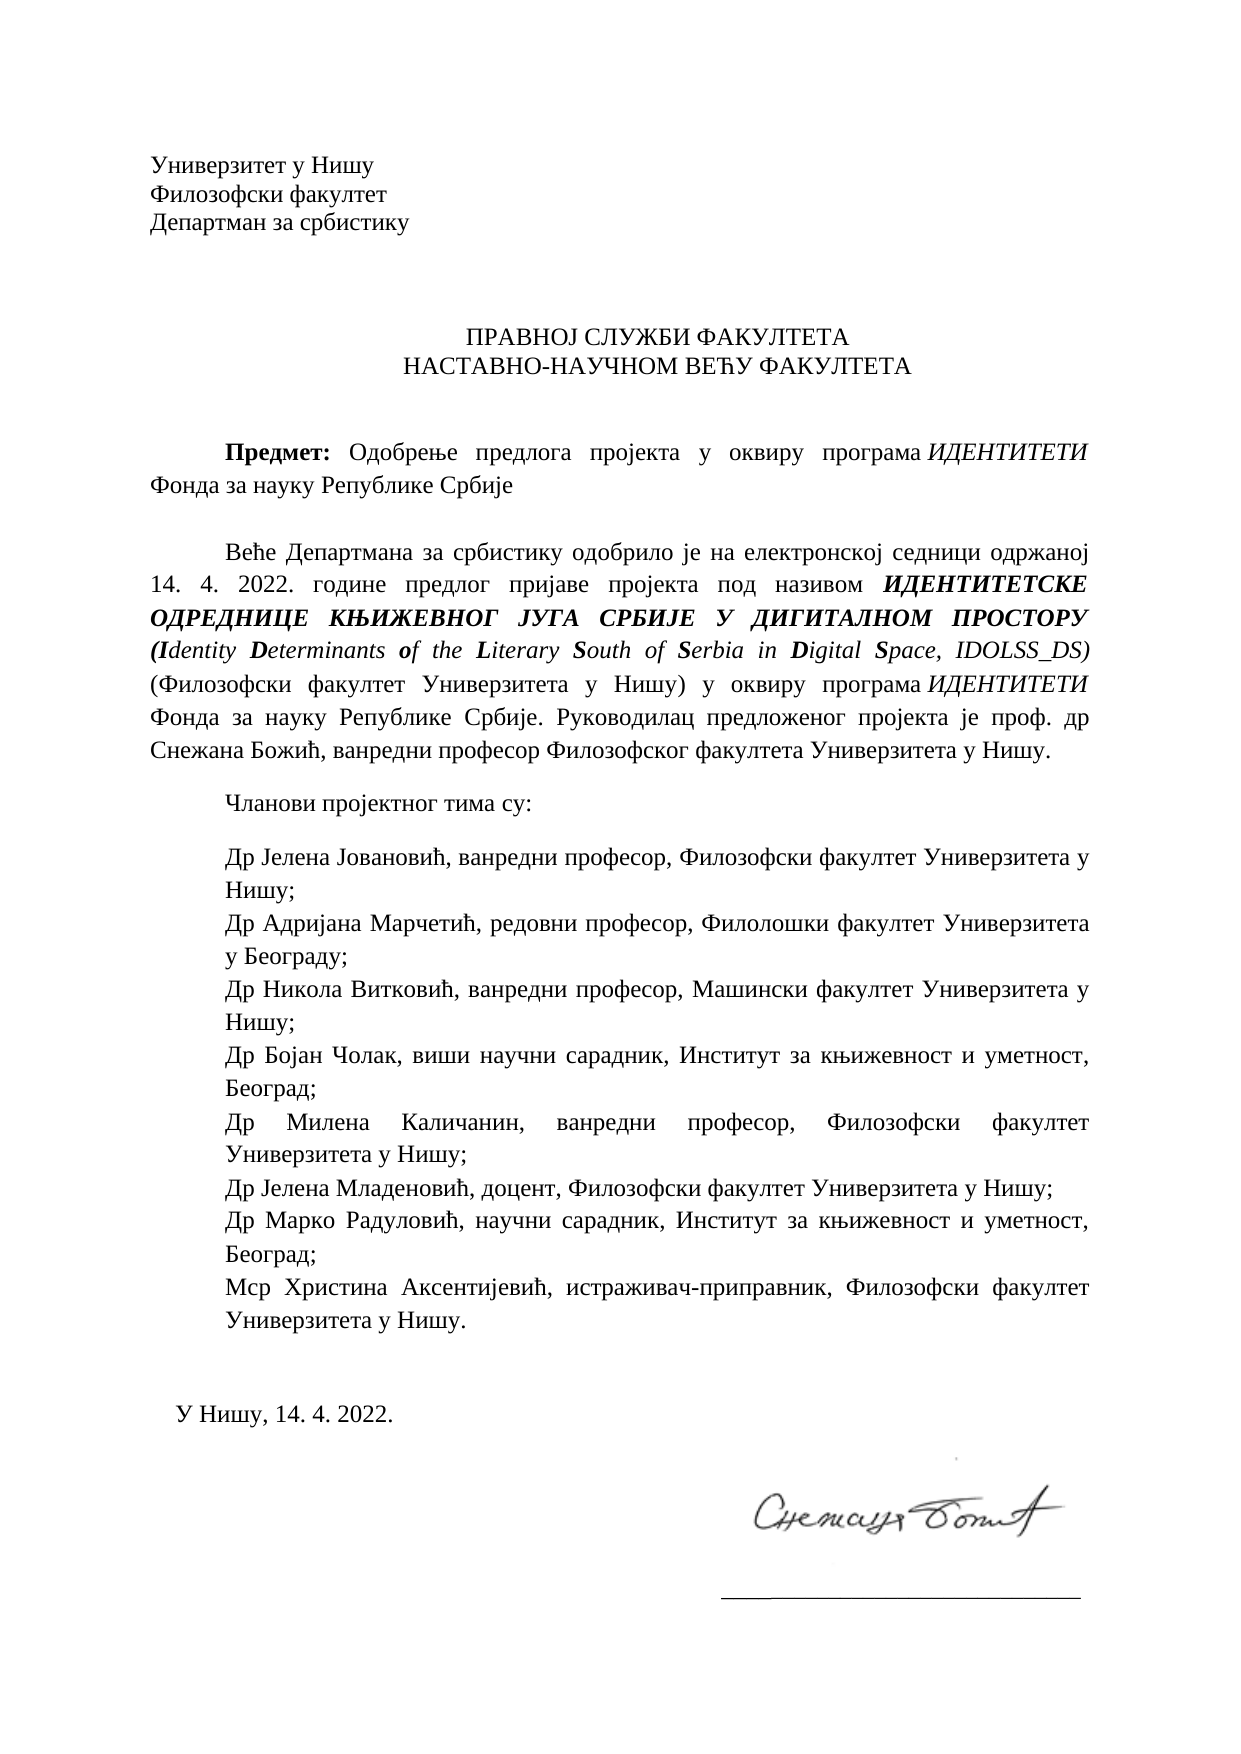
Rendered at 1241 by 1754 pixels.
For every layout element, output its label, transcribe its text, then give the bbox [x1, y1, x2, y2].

text Универзитет у Нишу [150, 150, 1090, 179]
text НАСТАВНО-НАУЧНОМ ВЕЋУ ФАКУЛТЕТА [150, 351, 1090, 380]
text ПРАВНОЈ СЛУЖБИ ФАКУЛТЕТА [150, 322, 1090, 351]
text Мср Христина Аксентијевић, истраживач-приправник, Филозофски факултет Универзитета у Нишу. [225, 1272, 1090, 1333]
text Чланови пројектног тима су: [150, 788, 1090, 817]
text Др Никола Витковић, ванредни професор, Машински факултет Универзитета у Нишу; [225, 974, 1090, 1036]
text Др Марко Радуловић, научни сарадник, Институт за књижевност и уметност, Београд; [225, 1206, 1090, 1267]
picture [721, 1456, 1081, 1574]
text У Нишу, 14. 4. 2022. [150, 1399, 1090, 1427]
text Филозофски факултет [150, 179, 1090, 207]
text Др Јелена Јовановић, ванредни професор, Филозофски факултет Универзитета у Нишу; [225, 842, 1090, 904]
text Др Бојан Чолак, виши научни сарадник, Институт за књижевност и уметност, Београд; [225, 1041, 1090, 1102]
text Др Адријана Марчетић, редовни професор, Филолошки факултет Универзитета у Београду; [225, 908, 1090, 970]
text Веће Департмана за србистику одобрило је на електронској седници одржаној 14. 4. 2022. године предлог пријаве пројекта под називом ИДЕНТИТЕТСКЕ ОДРЕДНИЦЕ КЊИЖЕВНОГ ЈУГА СРБИЈЕ У ДИГИТАЛНОМ ПРОСТОРУ (Identity Determinants of the Literary South of Serbia in Digital Space, IDOLSS_DS) (Филозофски факултет Универзитета у Нишу) у оквиру програма ИДЕНТИТЕТИ Фонда за науку Републике Србије. Руководилац предложеног пројекта је проф. др Снежана Божић, ванредни професор Филозофског факултета Универзитета у Нишу. [150, 537, 1090, 763]
text Др Милена Каличанин, ванредни професор, Филозофски факултет Универзитета у Нишу; [225, 1107, 1090, 1168]
text Предмет: Одобрење предлога пројекта у оквиру програма ИДЕНТИТЕТИ Фонда за науку Републике Србије [150, 437, 1090, 499]
text Департман за србистику [150, 207, 1090, 236]
text Др Јелена Младеновић, доцент, Филозофски факултет Универзитета у Нишу; [225, 1173, 1090, 1201]
